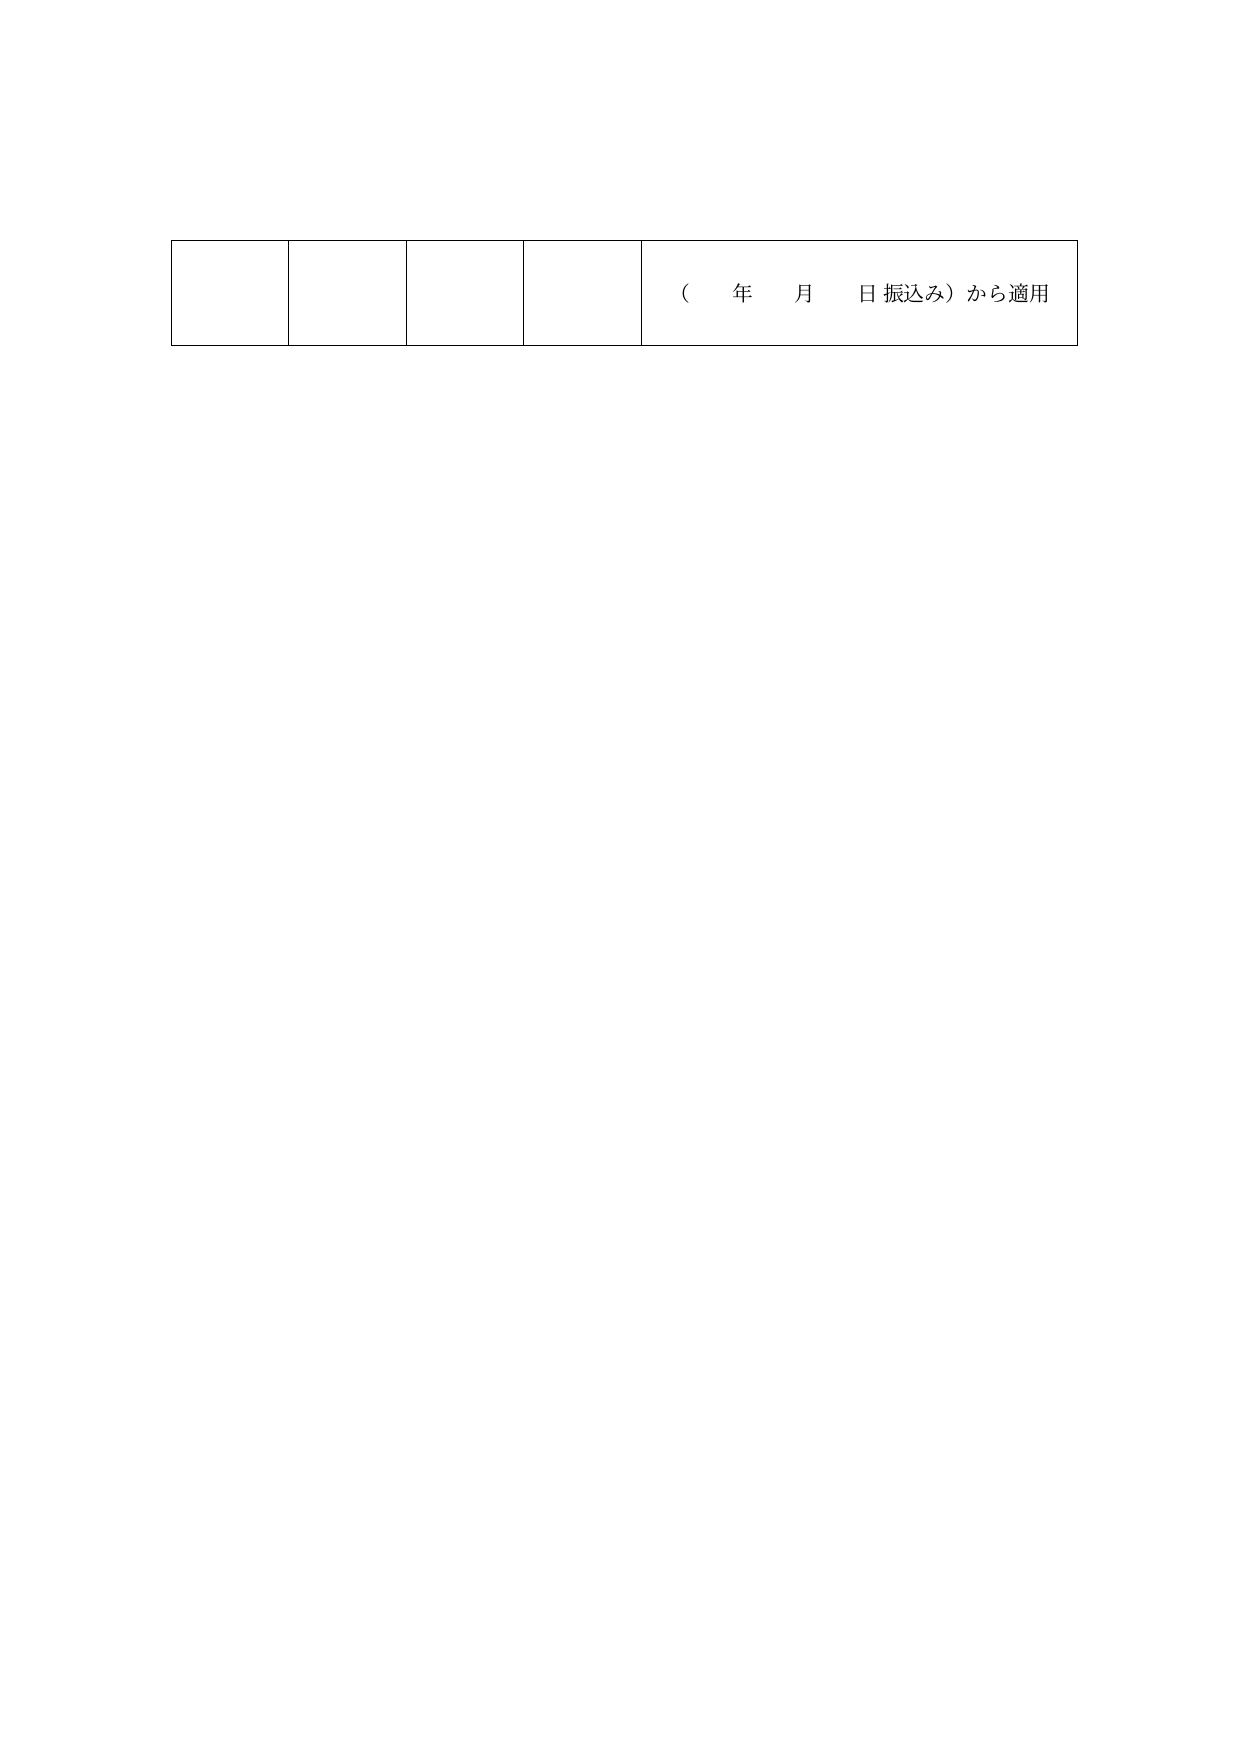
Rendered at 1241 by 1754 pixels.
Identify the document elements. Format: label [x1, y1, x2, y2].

table_cell [407, 241, 523, 345]
table_cell [289, 241, 406, 345]
table_cell [172, 241, 288, 345]
table_header [642, 241, 1077, 345]
table_cell [524, 241, 641, 345]
